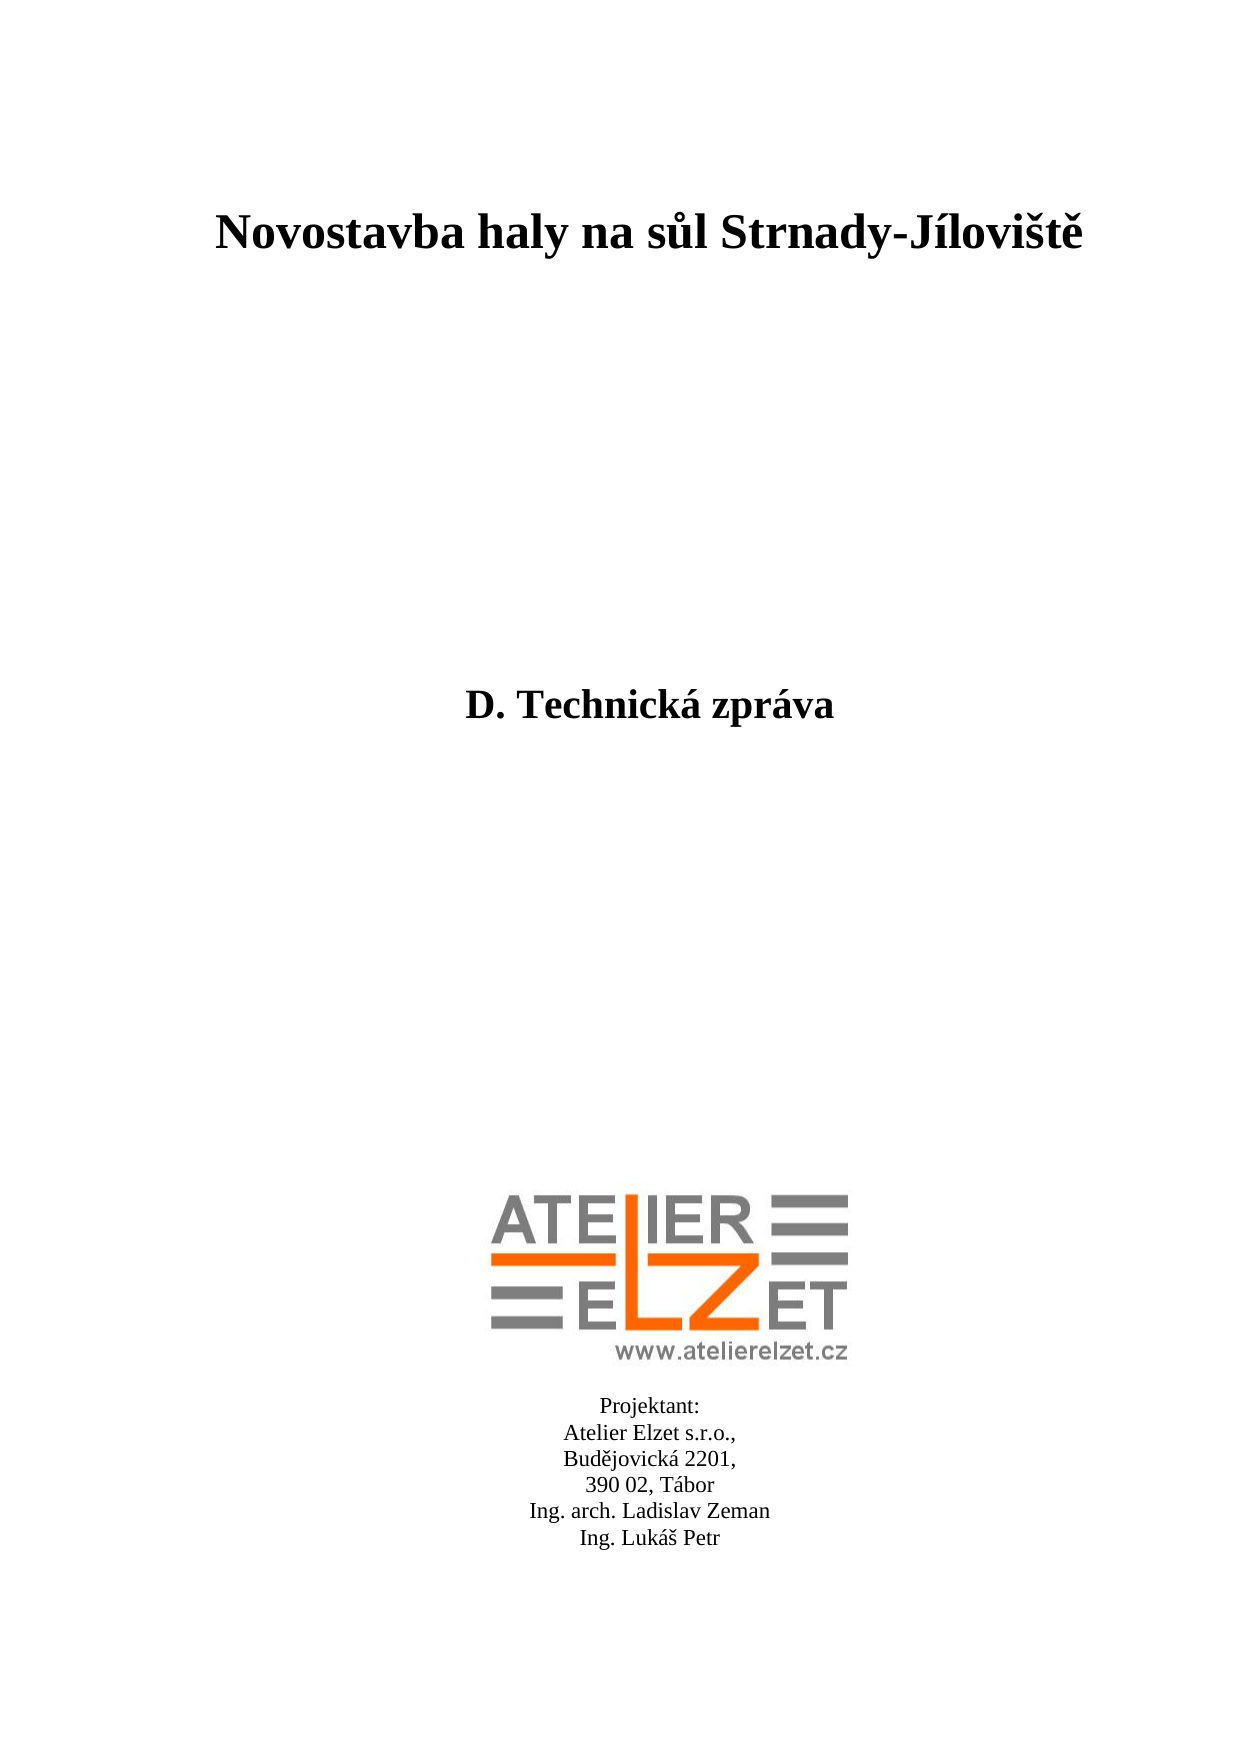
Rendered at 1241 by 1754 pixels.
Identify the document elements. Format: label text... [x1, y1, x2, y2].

text D. Technická zpráva [207, 680, 1092, 728]
text 390 02, Tábor [207, 1471, 1092, 1498]
text Projektant: [207, 1392, 1092, 1418]
subtitle Novostavba haly na sůl Strnady-Jíloviště [207, 202, 1092, 260]
text Budějovická 2201, [207, 1445, 1092, 1471]
picture [460, 1177, 898, 1379]
text Atelier Elzet s.r.o., [207, 1418, 1092, 1445]
text Ing. Lukáš Petr [207, 1524, 1092, 1550]
text Ing. arch. Ladislav Zeman [207, 1498, 1092, 1524]
